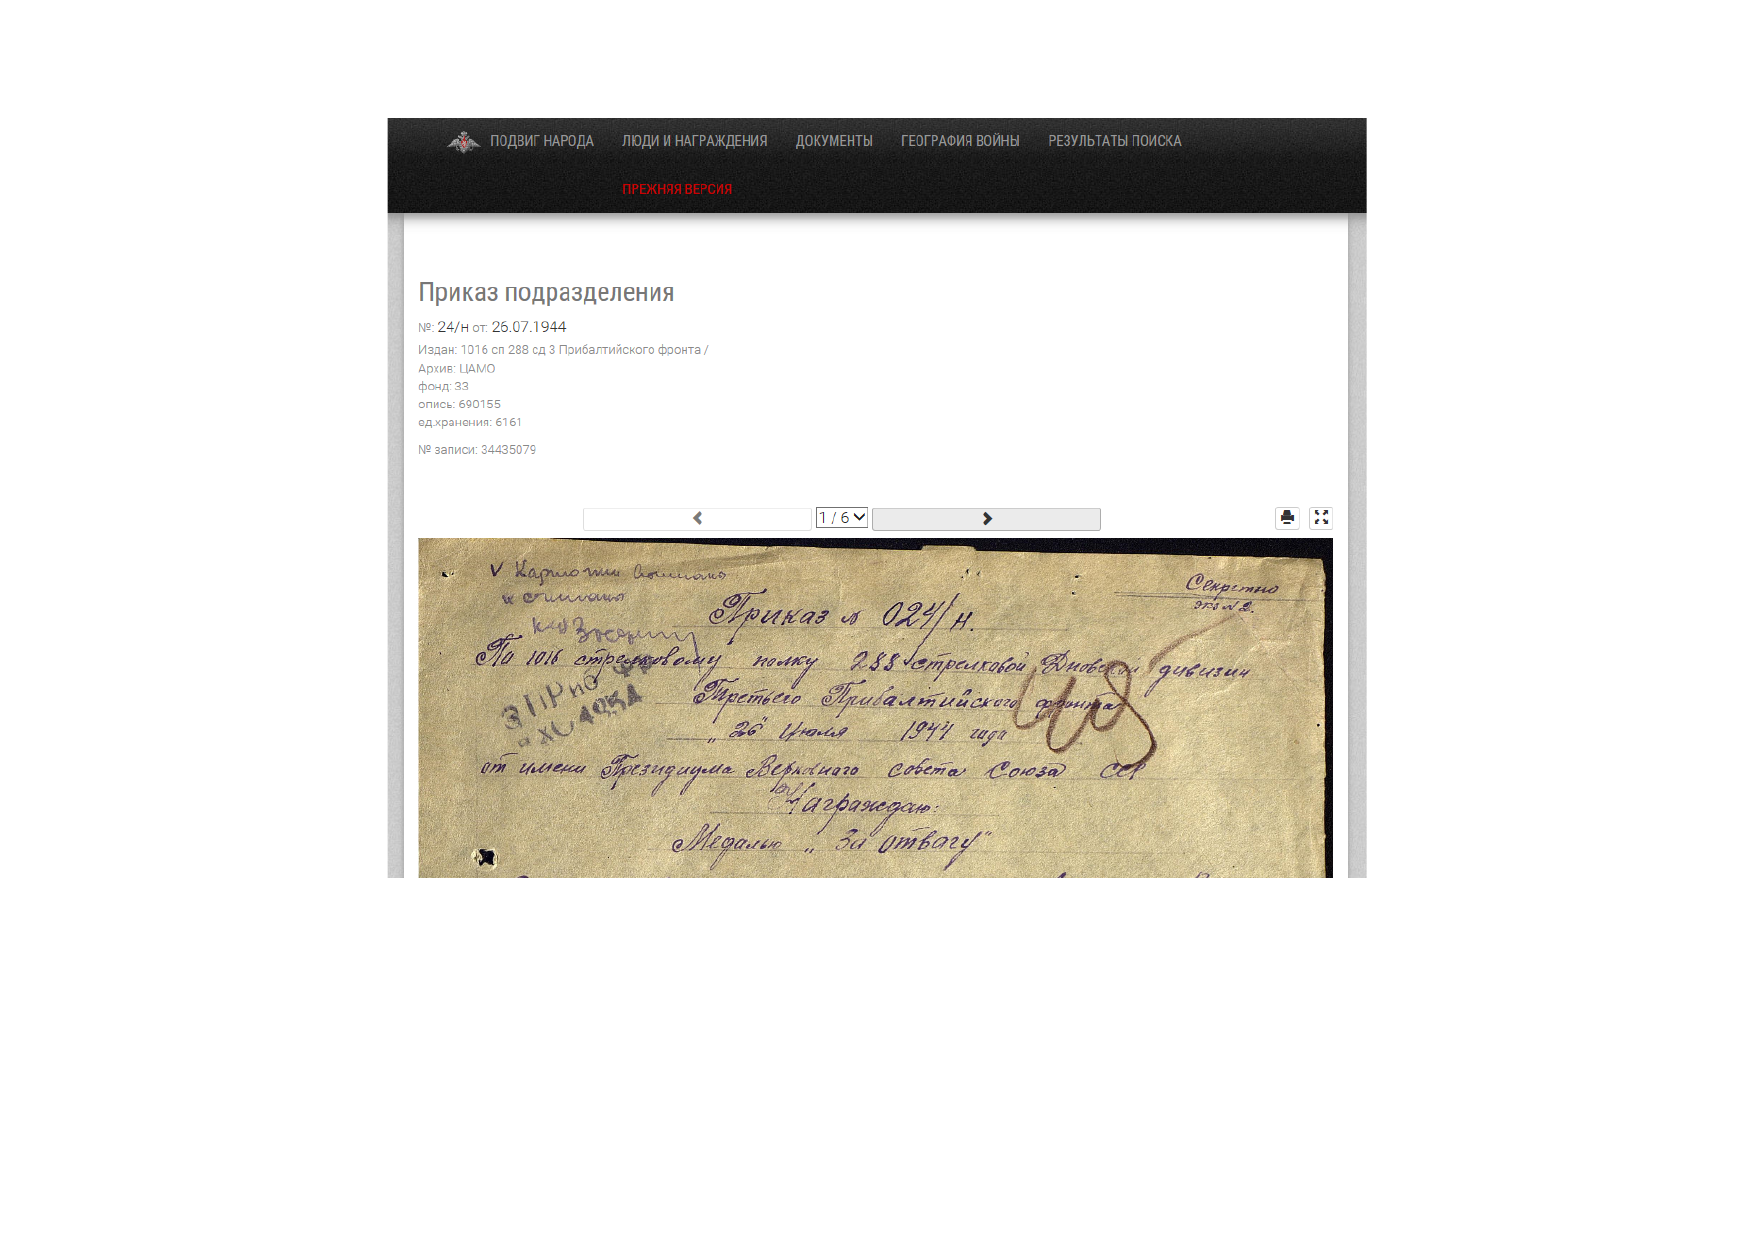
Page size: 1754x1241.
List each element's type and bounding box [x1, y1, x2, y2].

picture [387, 118, 1367, 878]
